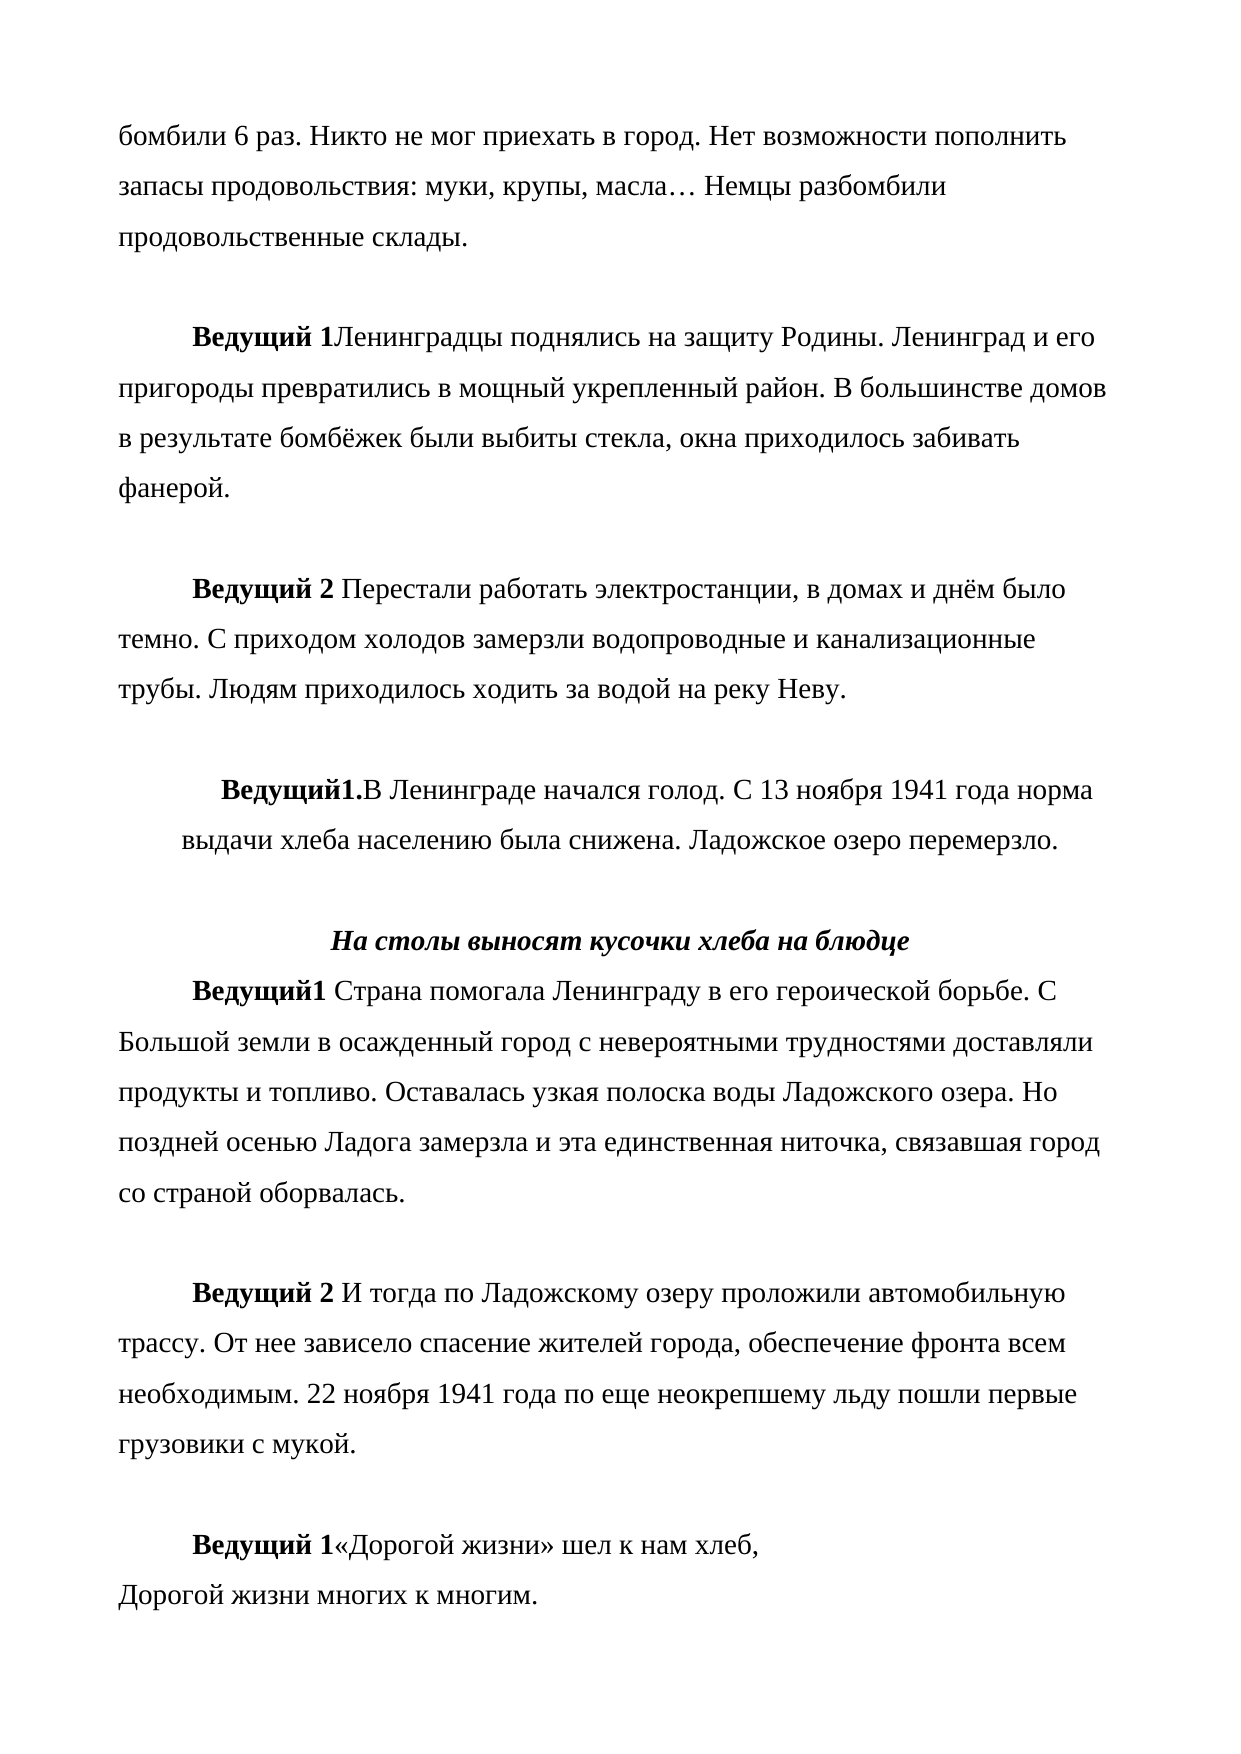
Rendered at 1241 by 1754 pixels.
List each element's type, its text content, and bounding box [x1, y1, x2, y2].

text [118, 118, 1122, 252]
text На столы выносят кусочки хлеба на блюдце [118, 873, 1122, 957]
text Ведущий 2 Перестали работать электростанции, в домах и днём было темно. С приходом холодов замерзли водопроводные и канализационные трубы. Людям приходилось ходить за водой на реку Неву. [118, 571, 1122, 705]
text Ведущий 2 И тогда по Ладожскому озеру проложили автомобильную трассу. От нее зависело спасение жителей города, обеспечение фронта всем необходимым. 22 ноября 1941 года по еще неокрепшему льду пошли первые грузовики с мукой. [118, 1275, 1122, 1460]
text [118, 1527, 1122, 1611]
text Ведущий1.В Ленинграде начался голод. С 13 ноября 1941 года норма выдачи хлеба населению была снижена. Ладожское озеро перемерзло. [118, 772, 1122, 856]
text Ведущий1 Страна помогала Ленинграду в его героической борьбе. С Большой земли в осажденный город с невероятными трудностями доставляли продукты и топливо. Оставалась узкая полоска воды Ладожского озера. Но поздней осенью Ладога замерзла и эта единственная ниточка, связавшая город со страной оборвалась. [118, 973, 1122, 1208]
text Ведущий 1Ленинградцы поднялись на защиту Родины. Ленинград и его пригороды превратились в мощный укрепленный район. В большинстве домов в результате бомбёжек были выбиты стекла, окна приходилось забивать фанерой. [118, 319, 1122, 504]
